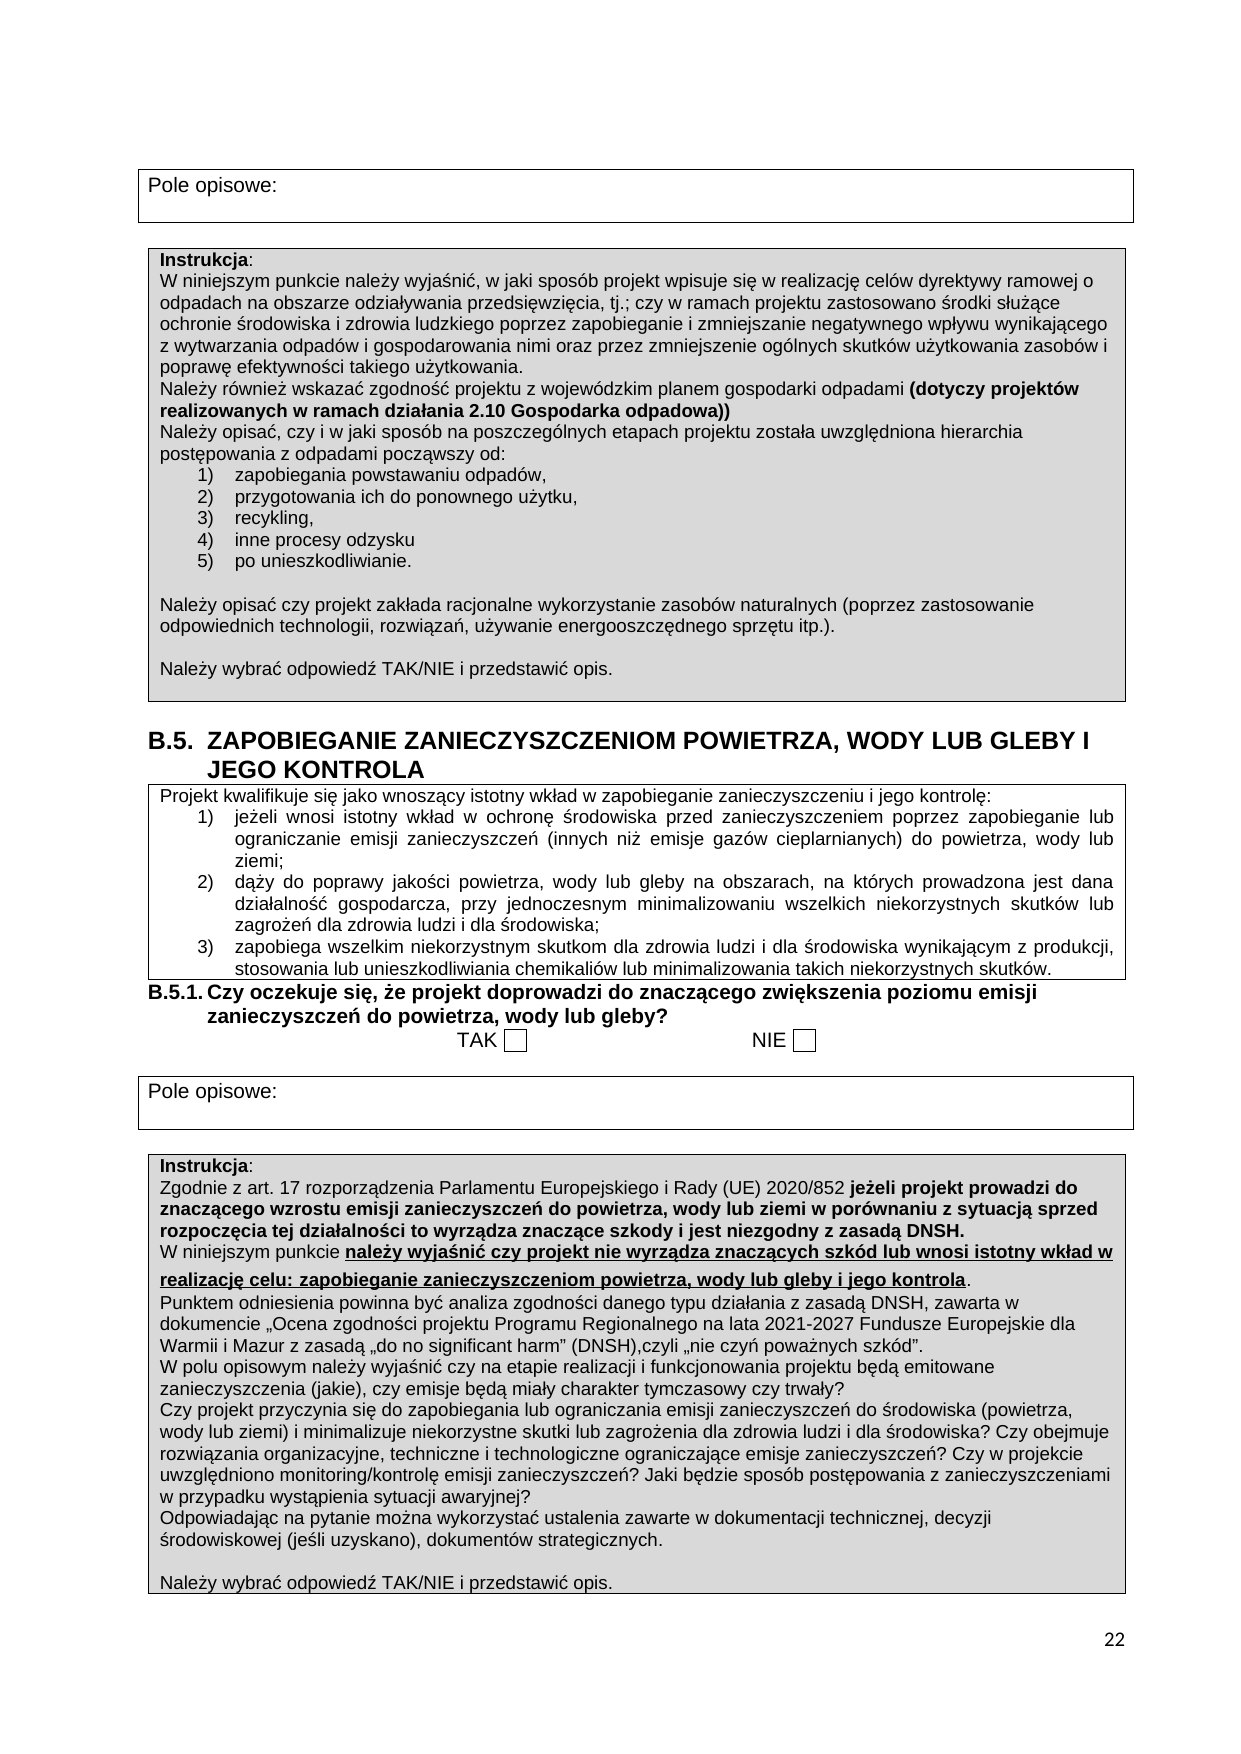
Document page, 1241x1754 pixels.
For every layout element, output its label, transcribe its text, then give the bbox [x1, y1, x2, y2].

table_header Projekt kwalifikuje się jako wnoszący istotny wkład w zapobieganie zanieczyszczeniu i jego kontrolę: jeżeli wnosi istotny wkład w ochronę środowiska przed zanieczyszczeniem poprzez zapobieganie lub ograniczanie emisji zanieczyszczeń (innych niż emisje gazów cieplarnianych) do powietrza, wody lub ziemi; dąży do poprawy jakości powietrza, wody lub gleby na obszarach, na których prowadzona jest dana działalność gospodarcza, przy jednoczesnym minimalizowaniu wszelkich niekorzystnych skutków lub zagrożeń dla zdrowia ludzi i dla środowiska; zapobiega wszelkim niekorzystnym skutkom dla zdrowia ludzi i dla środowiska wynikającym z produkcji, stosowania lub unieszkodliwiania chemikaliów lub minimalizowania takich niekorzystnych skutków. [149, 785, 1125, 979]
text B.5.1. Czy oczekuje się, że projekt doprowadzi do znaczącego zwiększenia poziomu emisji zanieczyszczeń do powietrza, wody lub gleby? [148, 980, 1125, 1028]
text Pole opisowe: [139, 170, 1133, 196]
table_header Instrukcja: Zgodnie z art. 17 rozporządzenia Parlamentu Europejskiego i Rady (UE) 2020/852 jeżeli projekt prowadzi do znaczącego wzrostu emisji zanieczyszczeń do powietrza, wody lub ziemi w porównaniu z sytuacją sprzed rozpoczęcia tej działalności to wyrządza znaczące szkody i jest niezgodny z zasadą DNSH. W niniejszym punkcie należy wyjaśnić czy projekt nie wyrządza znaczących szkód lub wnosi istotny wkład w realizację celu: zapobieganie zanieczyszczeniom powietrza, wody lub gleby i jego kontrola. Punktem odniesienia powinna być analiza zgodności danego typu działania z zasadą DNSH, zawarta w dokumencie „Ocena zgodności projektu Programu Regionalnego na lata 2021-2027 Fundusze Europejskie dla Warmii i Mazur z zasadą „do no significant harm” (DNSH),czyli „nie czyń poważnych szkód”. W polu opisowym należy wyjaśnić czy na etapie realizacji i funkcjonowania projektu będą emitowane zanieczyszczenia (jakie), czy emisje będą miały charakter tymczasowy czy trwały? Czy projekt przyczynia się do zapobiegania lub ograniczania emisji zanieczyszczeń do środowiska (powietrza, wody lub ziemi) i minimalizuje niekorzystne skutki lub zagrożenia dla zdrowia ludzi i dla środowiska? Czy obejmuje rozwiązania organizacyjne, techniczne i technologiczne ograniczające emisje zanieczyszczeń? Czy w projekcie uwzględniono monitoring/kontrolę emisji zanieczyszczeń? Jaki będzie sposób postępowania z zanieczyszczeniami w przypadku wystąpienia sytuacji awaryjnej? Odpowiadając na pytanie można wykorzystać ustalenia zawarte w dokumentacji technicznej, decyzji środowiskowej (jeśli uzyskano), dokumentów strategicznych. Należy wybrać odpowiedź TAK/NIE i przedstawić opis. [149, 1155, 1125, 1593]
text Pole opisowe: [139, 1077, 1133, 1103]
text B.5. ZAPOBIEGANIE ZANIECZYSZCZENIOM POWIETRZA, WODY LUB GLEBY I JEGO KONTROLA [148, 726, 1125, 784]
text TAK NIE [148, 1028, 1125, 1052]
table_header Instrukcja: W niniejszym punkcie należy wyjaśnić, w jaki sposób projekt wpisuje się w realizację celów dyrektywy ramowej o odpadach na obszarze odziaływania przedsięwzięcia, tj.; czy w ramach projektu zastosowano środki służące ochronie środowiska i zdrowia ludzkiego poprzez zapobieganie i zmniejszanie negatywnego wpływu wynikającego z wytwarzania odpadów i gospodarowania nimi oraz przez zmniejszenie ogólnych skutków użytkowania zasobów i poprawę efektywności takiego użytkowania. Należy również wskazać zgodność projektu z wojewódzkim planem gospodarki odpadami (dotyczy projektów realizowanych w ramach działania 2.10 Gospodarka odpadowa)) Należy opisać, czy i w jaki sposób na poszczególnych etapach projektu została uwzględniona hierarchia postępowania z odpadami począwszy od: zapobiegania powstawaniu odpadów, przygotowania ich do ponownego użytku, recykling, inne procesy odzysku po unieszkodliwianie. Należy opisać czy projekt zakłada racjonalne wykorzystanie zasobów naturalnych (poprzez zastosowanie odpowiednich technologii, rozwiązań, używanie energooszczędnego sprzętu itp.). Należy wybrać odpowiedź TAK/NIE i przedstawić opis. [149, 249, 1125, 701]
